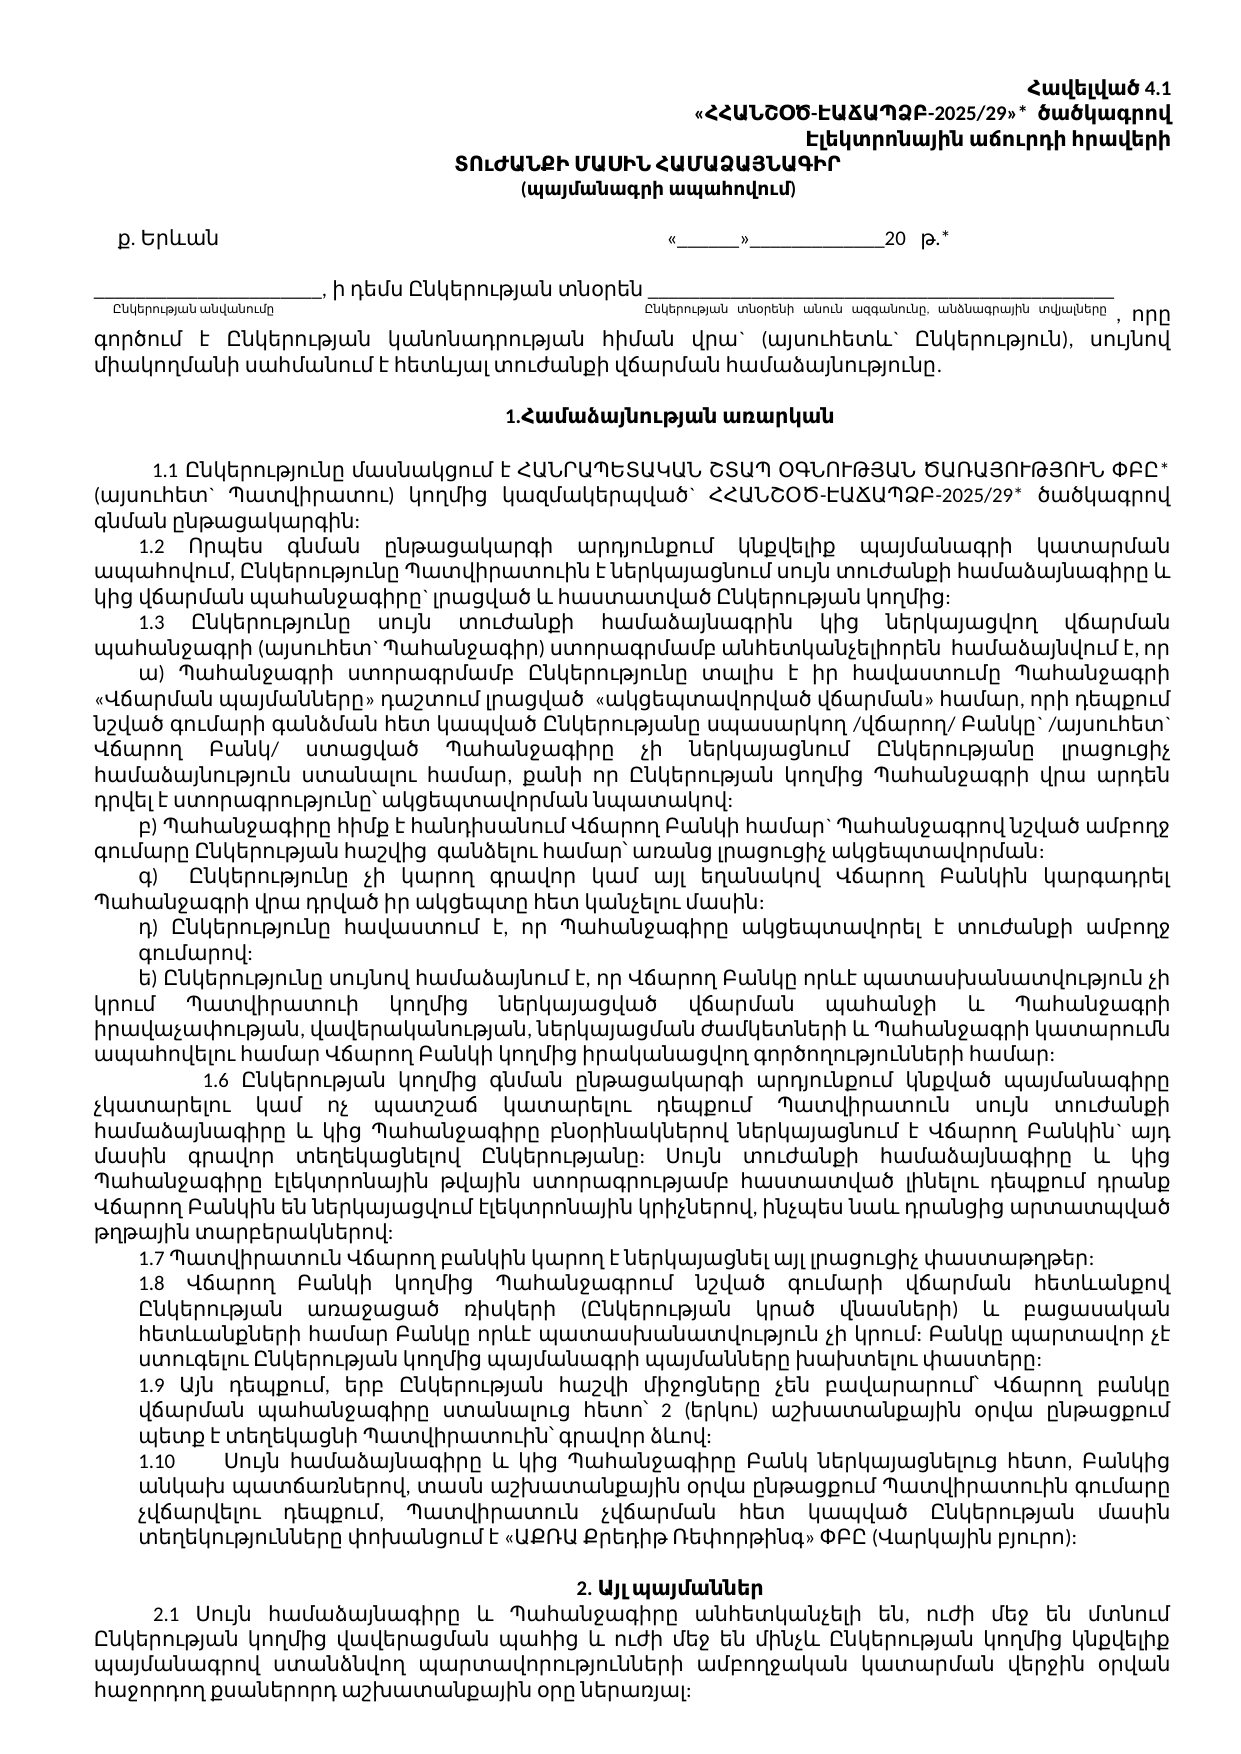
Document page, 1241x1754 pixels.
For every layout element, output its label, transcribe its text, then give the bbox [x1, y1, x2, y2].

text ք. Երևան «______»_____________20 թ.* [94, 225, 1171, 250]
text 1.6 Ընկերության կողմից գնման ընթացակարգի արդյունքում կնքված պայմանագիրը չկատարելու կամ ոչ պատշաճ կատարելու դեպքում Պատվիրատուն սույն տուժանքի համաձայնագիրը և կից Պահանջագիրը բնօրինակներով ներկայացնում է Վճարող Բանկին` այդ մասին գրավոր տեղեկացնելով Ընկերությանը: Սույն տուժանքի համաձայնագիրը և կից Պահանջագիրը էլեկտրոնային թվային ստորագրությամբ հաստատված լինելու դեպքում դրանք Վճարող Բանկին են ներկայացվում էլեկտրոնային կրիչներով, ինչպես նաև դրանցից արտատպված թղթային տարբերակներով: [94, 1067, 1171, 1245]
text ե) Ընկերությունը սույնով համաձայնում է, որ Վճարող Բանկը որևէ պատասխանատվություն չի կրում Պատվիրատուի կողմից ներկայացված վճարման պահանջի և Պահանջագրի իրավաչափության, վավերականության, ներկայացման ժամկետների և Պահանջագրի կատարումն ապահովելու համար Վճարող Բանկի կողմից իրականացվող գործողությունների համար: [94, 965, 1171, 1067]
text 1.1 Ընկերությունը մասնակցում է ՀԱՆՐԱՊԵՏԱԿԱՆ ՇՏԱՊ ՕԳՆՈՒԹՅԱՆ ԾԱՌԱՅՈՒԹՅՈՒՆ ՓԲԸ* (այսուհետ` Պատվիրատու) կողմից կազմակերպված` ՀՀԱՆՇՕԾ-ԷԱՃԱՊՁԲ-2025/29* ծածկագրով գնման ընթացակարգին: [94, 457, 1171, 533]
text 2. Այլ պայմաններ [169, 1575, 1171, 1601]
text Հավելված 4.1 [94, 75, 1171, 100]
text բ) Պահանջագիրը հիմք է հանդիսանում Վճարող Բանկի համար` Պահանջագրով նշված ամբողջ գումարը Ընկերության հաշվից գանձելու համար՝ առանց լրացուցիչ ակցեպտավորման: [94, 813, 1171, 864]
text ա) Պահանջագրի ստորագրմամբ Ընկերությունը տալիս է իր հավաստումը Պահանջագրի «Վճարման պայմանները» դաշտում լրացված «ակցեպտավորված վճարման» համար, որի դեպքում նշված գումարի գանձման հետ կապված Ընկերությանը սպասարկող /վճարող/ Բանկը` /այսուհետ` Վճարող Բանկ/ ստացված Պահանջագիրը չի ներկայացնում Ընկերությանը լրացուցիչ համաձայնություն ստանալու համար, քանի որ Ընկերության կողմից Պահանջագրի վրա արդեն դրվել է ստորագրությունը՝ ակցեպտավորման նպատակով: [94, 660, 1171, 813]
text «ՀՀԱՆՇՕԾ-ԷԱՃԱՊՁԲ-2025/29»* ծածկագրով [94, 100, 1171, 126]
text (պայմանագրի ապահովում) [94, 177, 1171, 199]
text 1.9 Այն դեպքում, երբ Ընկերության հաշվի միջոցները չեն բավարարում՝ Վճարող բանկը վճարման պահանջագիրը ստանալուց հետո՝ 2 (երկու) աշխատանքային օրվա ընթացքում պետք է տեղեկացնի Պատվիրատուին՝ գրավոր ձևով: [138, 1372, 1171, 1448]
text Էլեկտրոնային աճուրդի հրավերի [94, 126, 1171, 151]
text գ) Ընկերությունը չի կարող գրավոր կամ այլ եղանակով Վճարող Բանկին կարգադրել Պահանջագրի վրա դրված իր ակցեպտը հետ կանչելու մասին: [94, 864, 1171, 914]
text 2.1 Սույն համաձայնագիրը և Պահանջագիրը անհետկանչելի են, ուժի մեջ են մտնում Ընկերության կողմից վավերացման պահից և ուժի մեջ են մինչև Ընկերության կողմից կնքվելիք պայմանագրով ստանձնվող պարտավորությունների ամբողջական կատարման վերջին օրվան հաջորդող քսաներորդ աշխատանքային օրը ներառյալ: [94, 1601, 1171, 1702]
text 1.10 Սույն համաձայնագիրը և կից Պահանջագիրը Բանկ ներկայացնելուց հետո, Բանկից անկախ պատճառներով, տասն աշխատանքային օրվա ընթացքում Պատվիրատուին գումարը չվճարվելու դեպքում, Պատվիրատուն չվճարման հետ կապված Ընկերության մասին տեղեկությունները փոխանցում է «ԱՔՌԱ Քրեդիթ Ռեփորթինգ» ՓԲԸ (Վարկային բյուրո): [138, 1448, 1171, 1550]
text ______________________, ի դեմս Ընկերության տնօրեն _____________________________________________ [94, 276, 1171, 301]
text 1.Համաձայնության առարկան [169, 403, 1171, 428]
text 1.7 Պատվիրատուն Վճարող բանկին կարող է ներկայացնել այլ լրացուցիչ փաստաթղթեր: [138, 1245, 1171, 1270]
text ՏՈւԺԱՆՔԻ ՄԱՍԻՆ ՀԱՄԱՁԱՅՆԱԳԻՐ [94, 151, 1171, 177]
text 1.8 Վճարող Բանկի կողմից Պահանջագրում նշված գումարի վճարման հետևանքով Ընկերության առաջացած ռիսկերի (Ընկերության կրած վնասների) և բացասական հետևանքների համար Բանկը որևէ պատասխանատվություն չի կրում: Բանկը պարտավոր չէ ստուգելու Ընկերության կողմից պայմանագրի պայմանները խախտելու փաստերը: [138, 1270, 1171, 1372]
text 1.3 Ընկերությունը սույն տուժանքի համաձայնագրին կից ներկայացվող վճարման պահանջագրի (այսուհետ` Պահանջագիր) ստորագրմամբ անհետկանչելիորեն համաձայնվում է, որ [94, 609, 1171, 660]
text Ընկերության անվանումը Ընկերության տնօրենի անուն ազգանունը, անձնագրային տվյալները , որը գործում է Ընկերության կանոնադրության հիման վրա` (այսուհետև` Ընկերություն), սույնով միակողմանի սահմանում է հետևյալ տուժանքի վճարման համաձայնությունը. [94, 301, 1171, 377]
text դ) Ընկերությունը հավաստում է, որ Պահանջագիրը ակցեպտավորել է տուժանքի ամբողջ գումարով: [138, 914, 1171, 965]
text 1.2 Որպես գնման ընթացակարգի արդյունքում կնքվելիք պայմանագրի կատարման ապահովում, Ընկերությունը Պատվիրատուին է ներկայացնում սույն տուժանքի համաձայնագիրը և կից վճարման պահանջագիրը` լրացված և հաստատված Ընկերության կողմից: [94, 533, 1171, 609]
